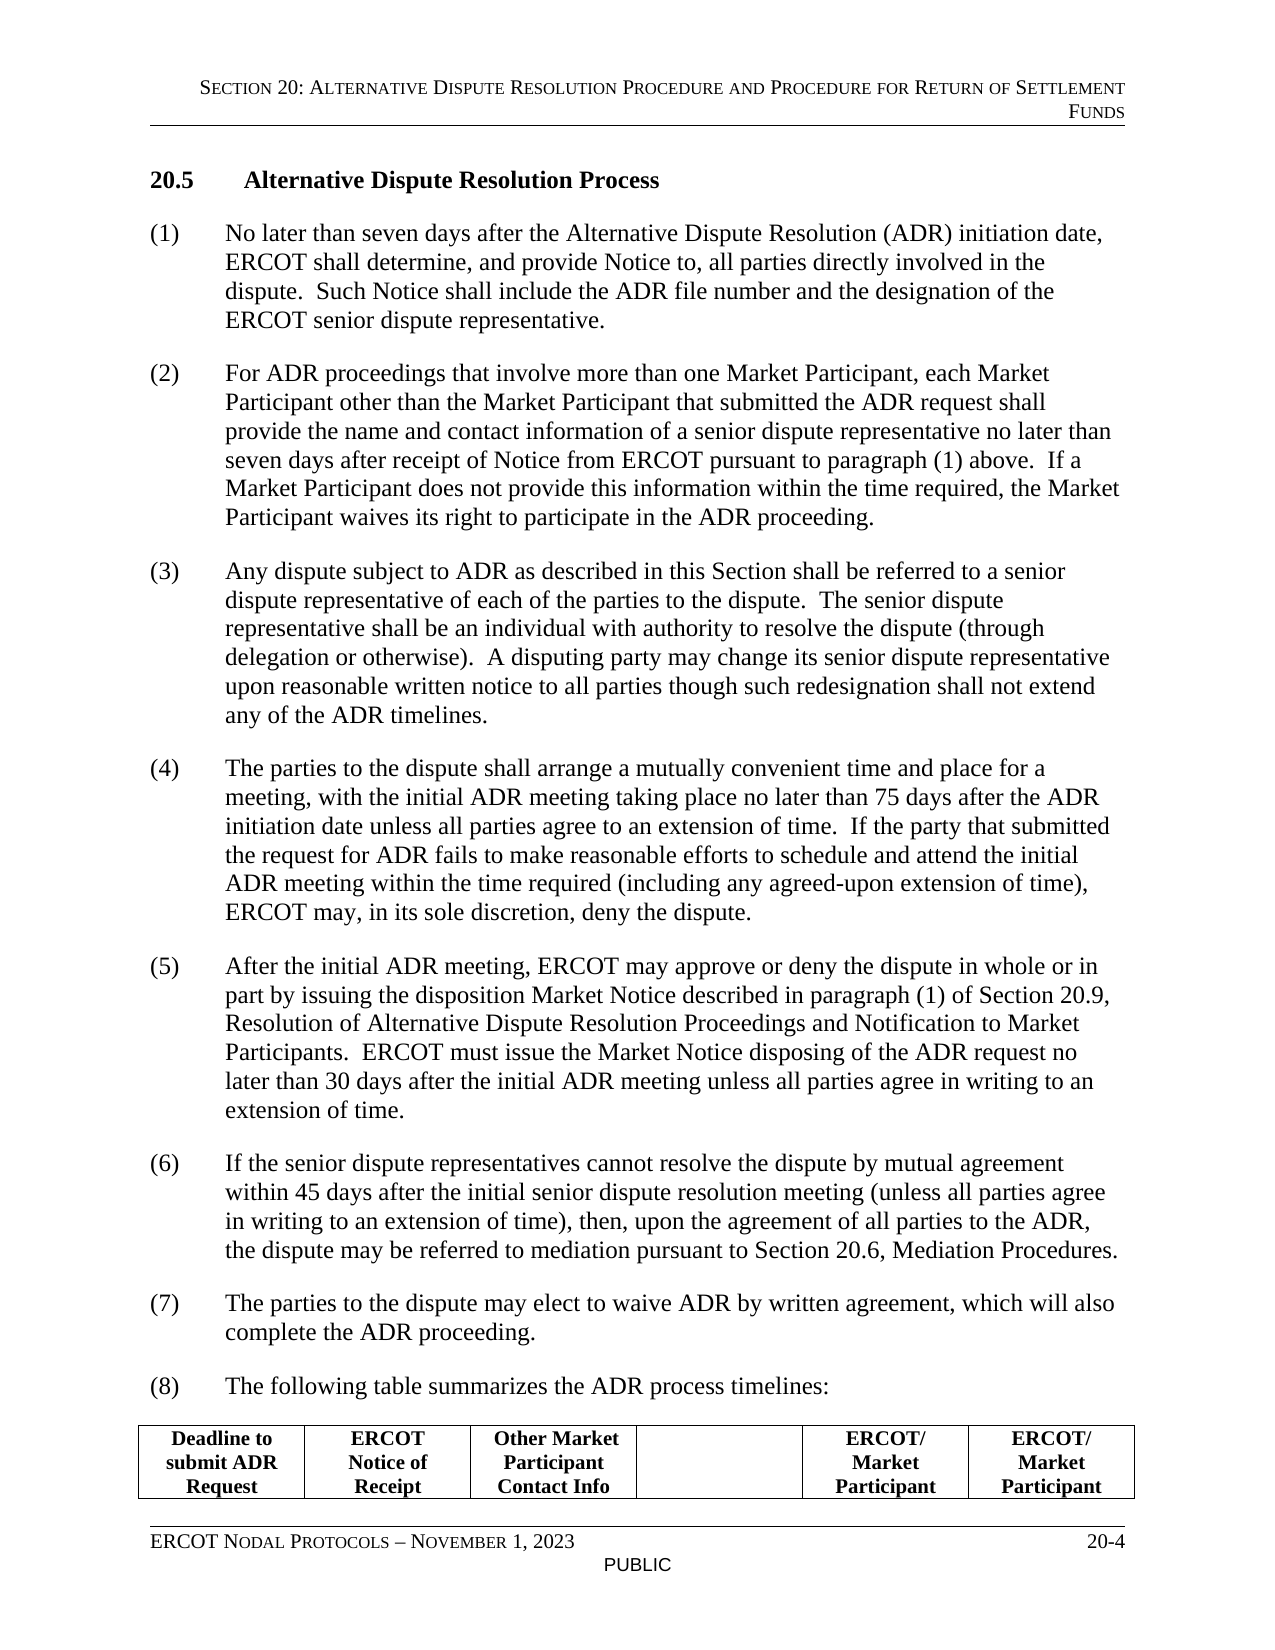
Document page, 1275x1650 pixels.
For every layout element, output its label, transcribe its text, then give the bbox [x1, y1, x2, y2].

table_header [305, 1426, 470, 1498]
text (6) If the senior dispute representatives cannot resolve the dispute by mutual agreement within 45 days after the initial senior dispute resolution meeting (unless all parties agree in writing to an extension of time), then, upon the agreement of all parties to the ADR, the dispute may be referred to mediation pursuant to Section 20.6, Mediation Procedures. [150, 1148, 1125, 1263]
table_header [139, 1426, 304, 1498]
text (7) The parties to the dispute may elect to waive ADR by written agreement, which will also complete the ADR proceeding. [150, 1288, 1125, 1346]
text (1) No later than seven days after the Alternative Dispute Resolution (ADR) initiation date, ERCOT shall determine, and provide Notice to, all parties directly involved in the dispute. Such Notice shall include the ADR file number and the designation of the ERCOT senior dispute representative. [150, 218, 1125, 333]
text 20.5 Alternative Dispute Resolution Process [150, 165, 1125, 193]
text (2) For ADR proceedings that involve more than one Market Participant, each Market Participant other than the Market Participant that submitted the ADR request shall provide the name and contact information of a senior dispute representative no later than seven days after receipt of Notice from ERCOT pursuant to paragraph (1) above. If a Market Participant does not provide this information within the time required, the Market Participant waives its right to participate in the ADR proceeding. [150, 358, 1125, 531]
text (4) The parties to the dispute shall arrange a mutually convenient time and place for a meeting, with the initial ADR meeting taking place no later than 75 days after the ADR initiation date unless all parties agree to an extension of time. If the party that submitted the request for ADR fails to make reasonable efforts to schedule and attend the initial ADR meeting within the time required (including any agreed-upon extension of time), ERCOT may, in its sole discretion, deny the dispute. [150, 753, 1125, 926]
text (3) Any dispute subject to ADR as described in this Section shall be referred to a senior dispute representative of each of the parties to the dispute. The senior dispute representative shall be an individual with authority to resolve the dispute (through delegation or otherwise). A disputing party may change its senior dispute representative upon reasonable written notice to all parties though such redesignation shall not extend any of the ADR timelines. [150, 556, 1125, 728]
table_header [969, 1426, 1134, 1498]
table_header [471, 1426, 636, 1498]
text (8) The following table summarizes the ADR process timelines: [150, 1371, 1125, 1400]
table_header [637, 1426, 802, 1498]
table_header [803, 1426, 968, 1498]
text (5) After the initial ADR meeting, ERCOT may approve or deny the dispute in whole or in part by issuing the disposition Market Notice described in paragraph (1) of Section 20.9, Resolution of Alternative Dispute Resolution Proceedings and Notification to Market Participants. ERCOT must issue the Market Notice disposing of the ADR request no later than 30 days after the initial ADR meeting unless all parties agree in writing to an extension of time. [150, 951, 1125, 1123]
